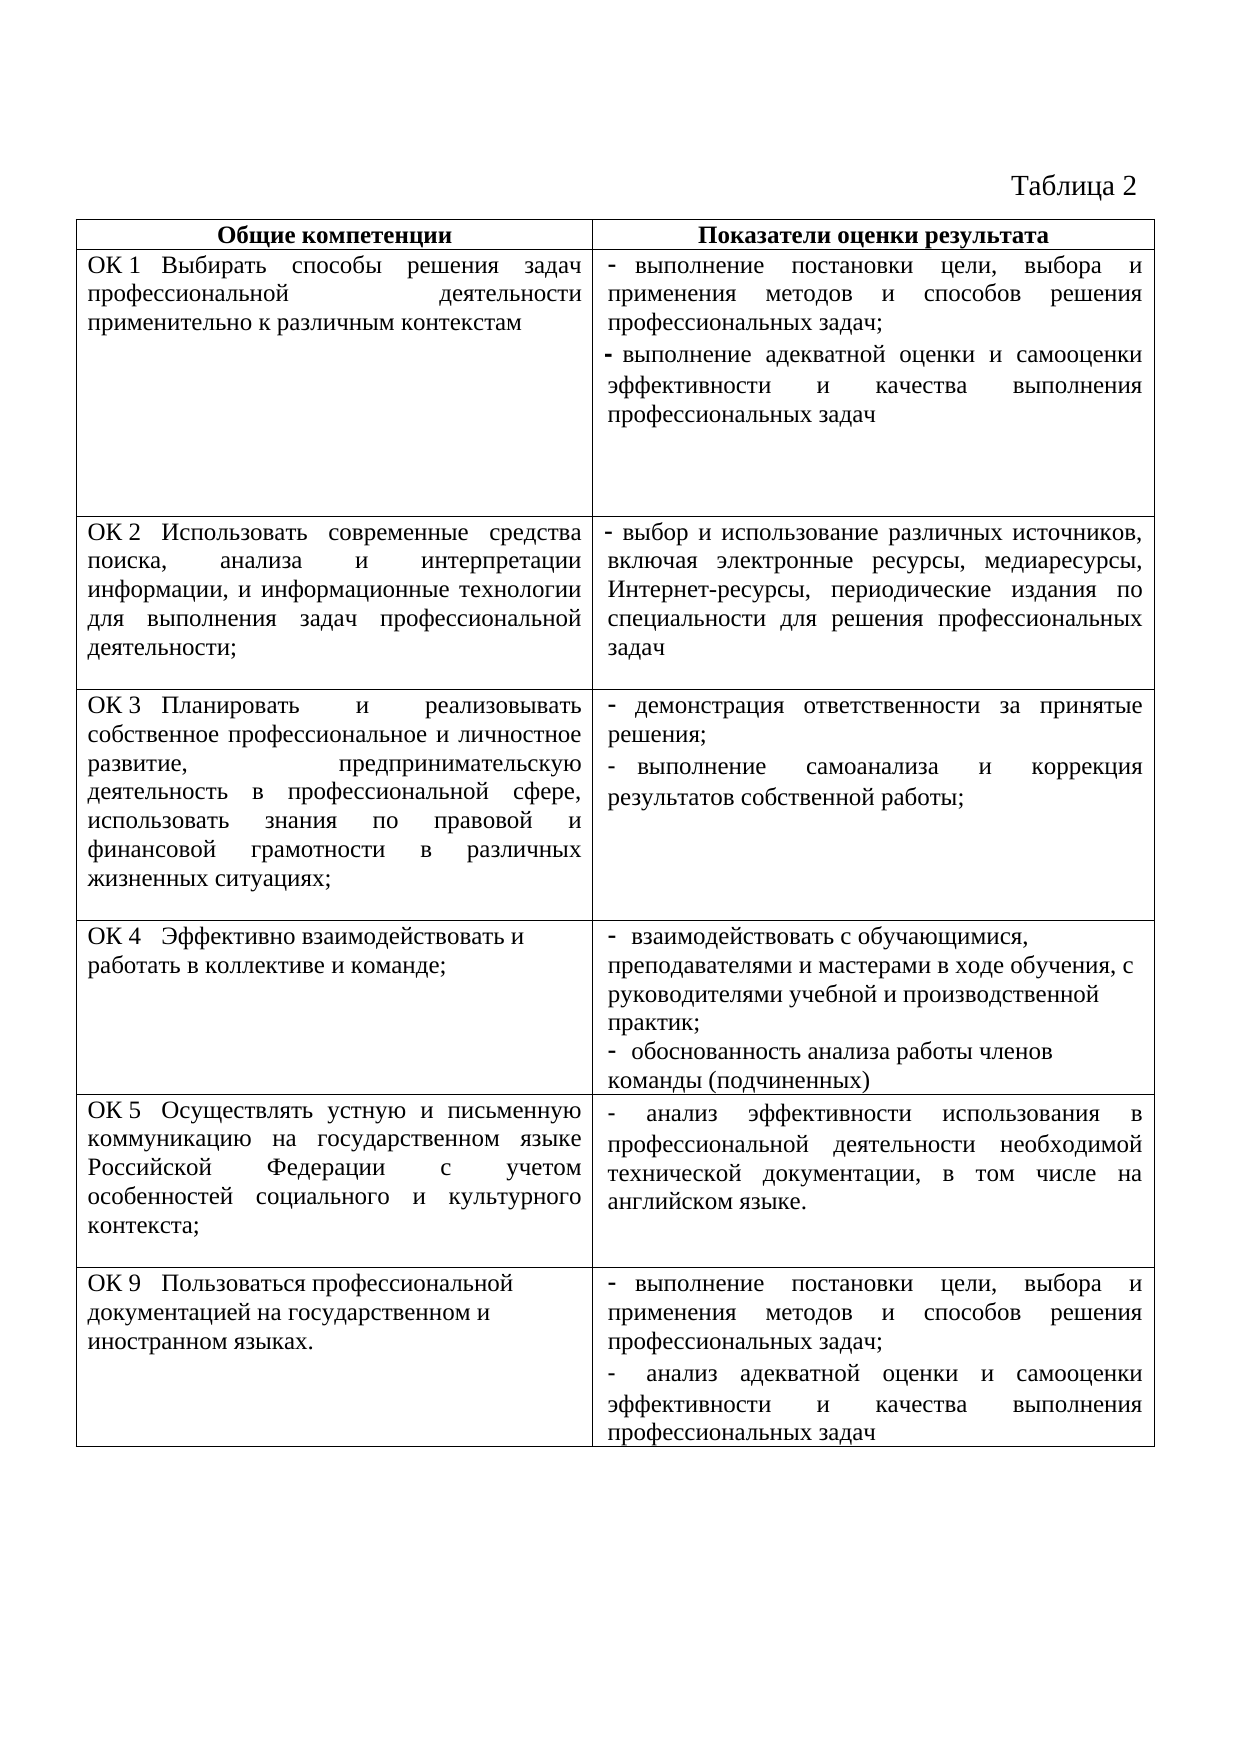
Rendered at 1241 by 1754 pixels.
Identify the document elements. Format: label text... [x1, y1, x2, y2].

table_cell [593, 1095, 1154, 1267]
text Таблица 2 [150, 168, 1137, 202]
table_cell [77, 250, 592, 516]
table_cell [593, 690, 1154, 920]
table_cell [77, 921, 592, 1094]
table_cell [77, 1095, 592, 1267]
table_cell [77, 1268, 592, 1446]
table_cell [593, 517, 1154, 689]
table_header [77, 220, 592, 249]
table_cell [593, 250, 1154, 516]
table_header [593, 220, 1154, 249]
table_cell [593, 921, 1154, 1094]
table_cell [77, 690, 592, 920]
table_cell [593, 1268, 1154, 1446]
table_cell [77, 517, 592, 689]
